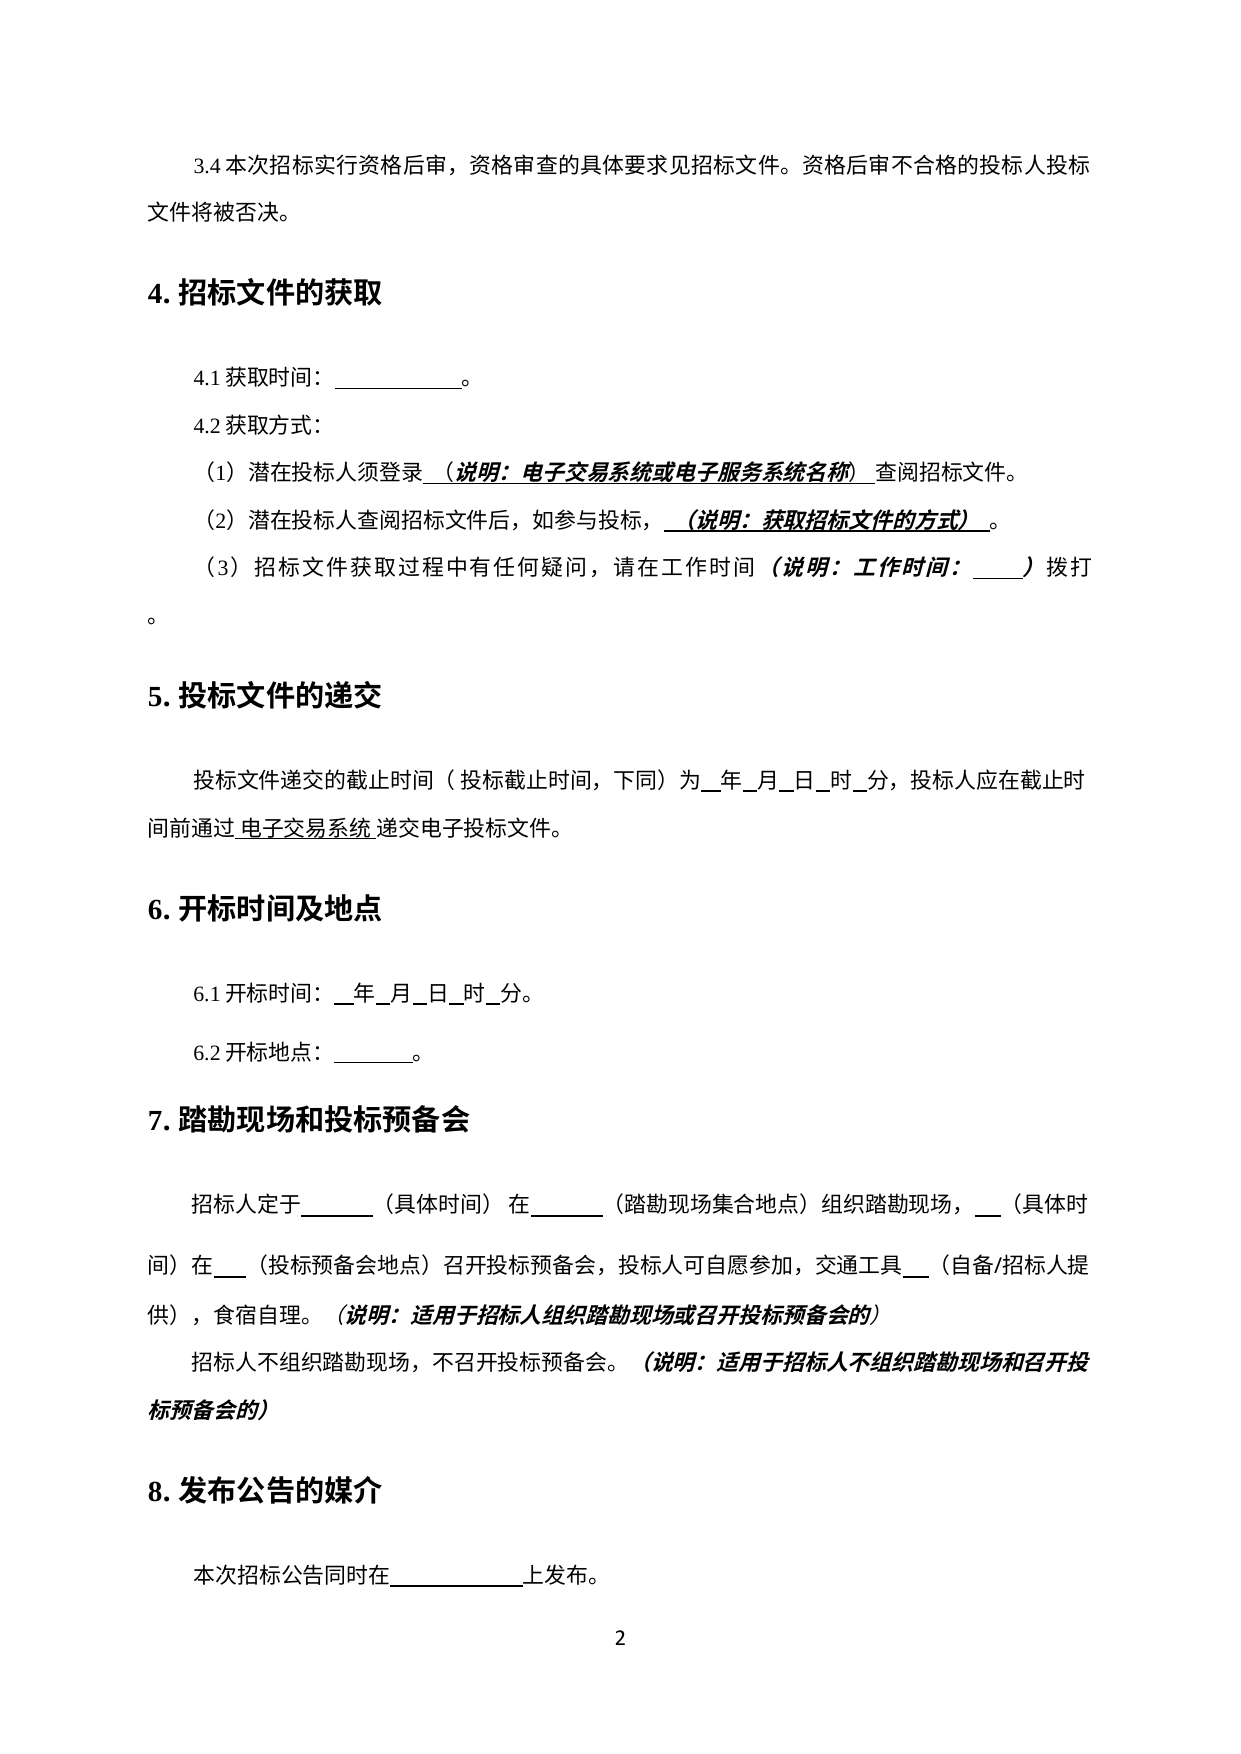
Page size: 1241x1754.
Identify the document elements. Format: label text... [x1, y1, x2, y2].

text 4.1获取时间： 。 [148, 360, 1092, 392]
text 6.1开标时间： 年 月 日 时 分。 [148, 976, 1092, 1007]
text 本次招标公告同时在 上发布。 [148, 1558, 1092, 1590]
subtitle 8. 发布公告的媒介 [148, 1467, 1092, 1510]
text （1）潜在投标人须登录 （说明：电子交易系统或电子服务系统名称） 查阅招标文件。 [148, 455, 1092, 487]
text 6.2开标地点： 。 [148, 1023, 1092, 1069]
text 4.2获取方式： [148, 408, 1092, 439]
subtitle 4. 招标文件的获取 [148, 270, 1092, 312]
text 3.4本次招标实行资格后审，资格审查的具体要求见招标文件。资格后审不合格的投标人投标文件将被否决。 [148, 148, 1092, 227]
subtitle 7. 踏勘现场和投标预备会 [148, 1096, 1092, 1139]
subtitle 5. 投标文件的递交 [148, 672, 1092, 715]
text （3）招标文件获取过程中有任何疑问，请在工作时间（说明：工作时间： ）拨打 。 [148, 550, 1092, 629]
text 投标文件递交的截止时间（ 投标截止时间，下同）为 年 月 日 时 分，投标人应在截止时间前通过 电子交易系统 递交电子投标文件。 [148, 763, 1092, 842]
subtitle 6. 开标时间及地点 [148, 885, 1092, 928]
text 招标人不组织踏勘现场，不召开投标预备会。（说明：适用于招标人不组织踏勘现场和召开投标预备会的） [148, 1345, 1092, 1424]
text （2）潜在投标人查阅招标文件后，如参与投标， （说明：获取招标文件的方式） 。 [148, 503, 1092, 534]
text 招标人定于 （具体时间） 在 （踏勘现场集合地点）组织踏勘现场， （具体时间）在 （投标预备会地点）召开投标预备会，投标人可自愿参加，交通工具 （自备/招标人提供），食宿自理。（说明：适用于招标人组织踏勘现场或召开投标预备会的） [148, 1187, 1092, 1329]
